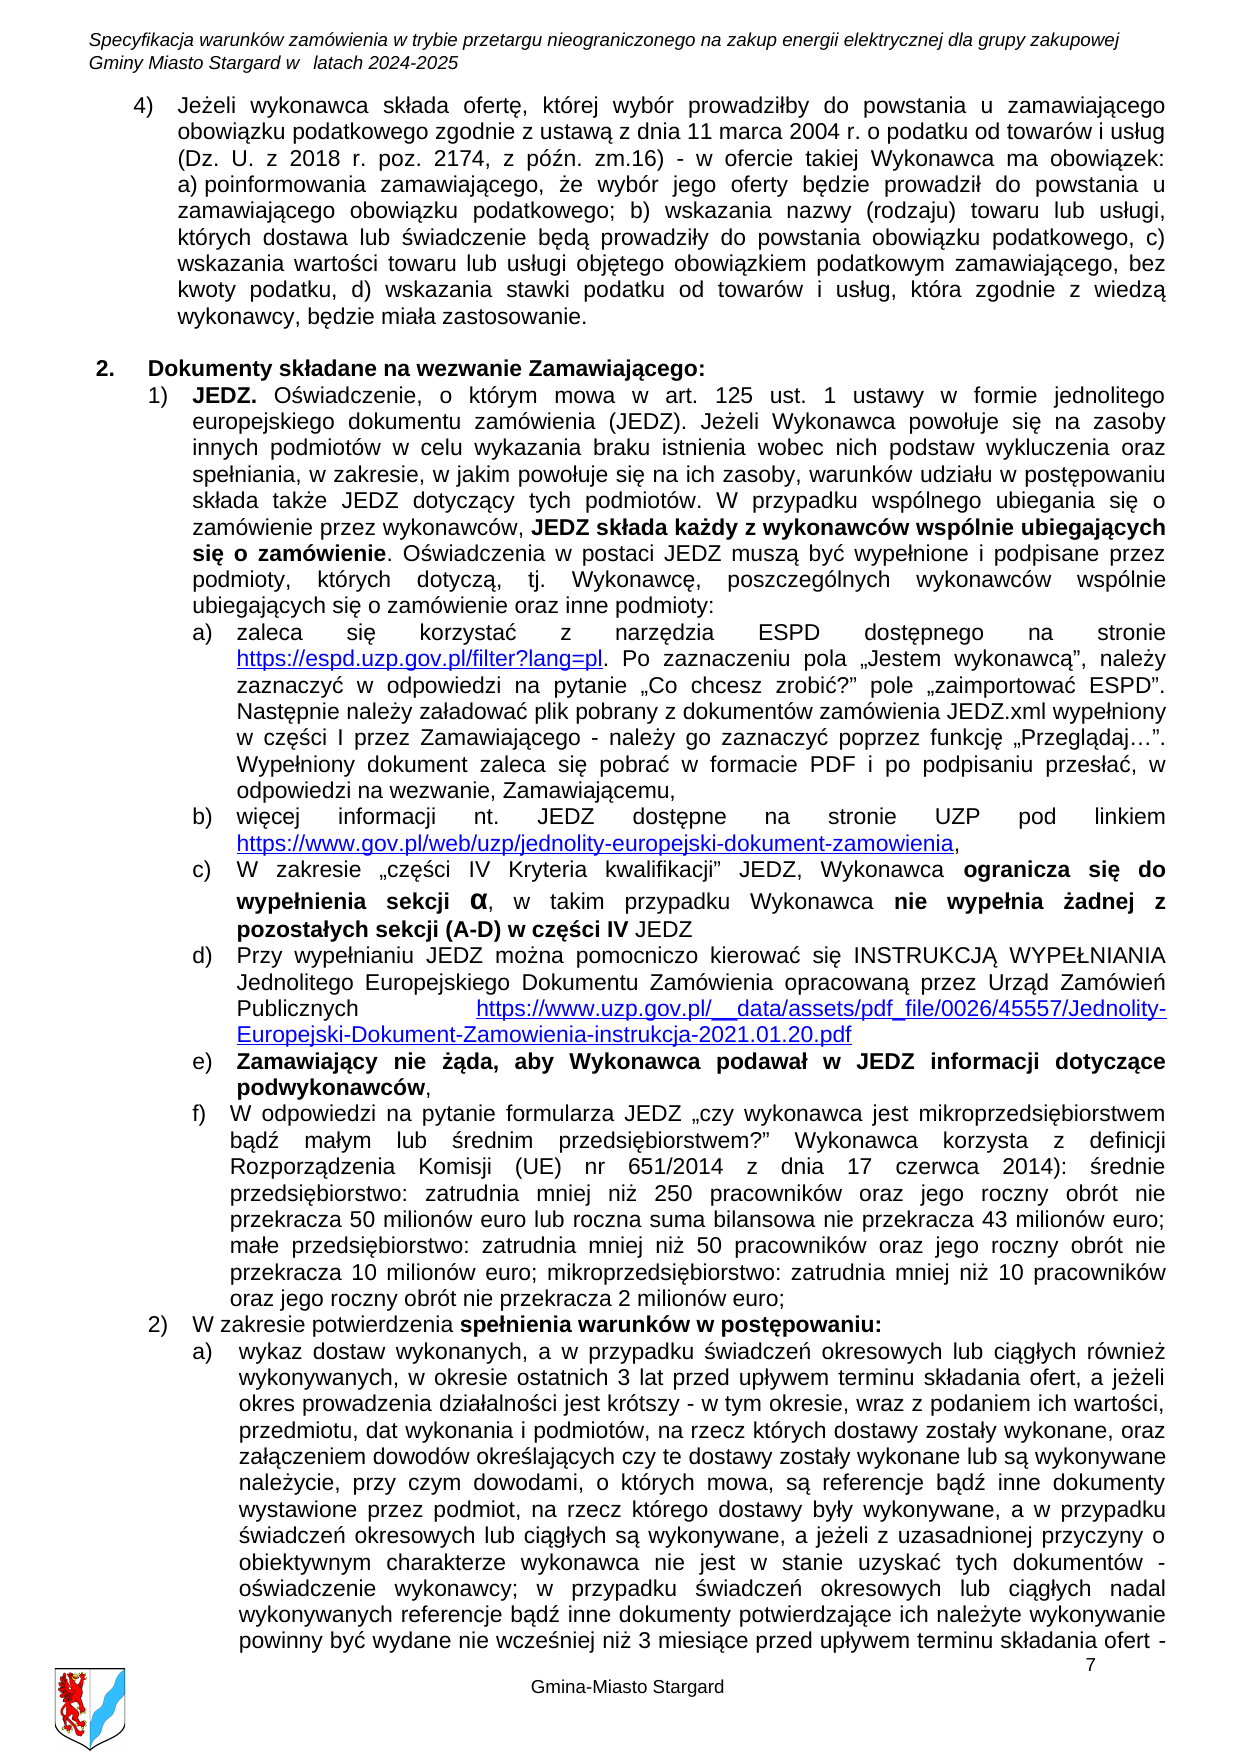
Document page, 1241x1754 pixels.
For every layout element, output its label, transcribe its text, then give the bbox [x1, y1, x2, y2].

list więcej informacji nt. JEDZ dostępne na stronie UZP pod linkiem https://www.gov.pl/web/uzp/jednolity-europejski-dokument-zamowienia, [192, 803, 1166, 856]
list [192, 1338, 1166, 1654]
list Zamawiający nie żąda, aby Wykonawca podawał w JEDZ informacji dotyczące podwykonawców, [192, 1048, 1166, 1100]
list W odpowiedzi na pytanie formularza JEDZ „czy wykonawca jest mikroprzedsiębiorstwem bądź małym lub średnim przedsiębiorstwem?” Wykonawca korzysta z definicji Rozporządzenia Komisji (UE) nr 651/2014 z dnia 17 czerwca 2014): średnie przedsiębiorstwo: zatrudnia mniej niż 250 pracowników oraz jego roczny obrót nie przekracza 50 milionów euro lub roczna suma bilansowa nie przekracza 43 milionów euro; małe przedsiębiorstwo: zatrudnia mniej niż 50 pracowników oraz jego roczny obrót nie przekracza 10 milionów euro; mikroprzedsiębiorstwo: zatrudnia mniej niż 10 pracowników oraz jego roczny obrót nie przekracza 2 milionów euro; [192, 1100, 1166, 1311]
list JEDZ. Oświadczenie, o którym mowa w art. 125 ust. 1 ustawy w formie jednolitego europejskiego dokumentu zamówienia (JEDZ). Jeżeli Wykonawca powołuje się na zasoby innych podmiotów w celu wykazania braku istnienia wobec nich podstaw wykluczenia oraz spełniania, w zakresie, w jakim powołuje się na ich zasoby, warunków udziału w postępowaniu składa także JEDZ dotyczący tych podmiotów. W przypadku wspólnego ubiegania się o zamówienie przez wykonawców, JEDZ składa każdy z wykonawców wspólnie ubiegających się o zamówienie. Oświadczenia w postaci JEDZ muszą być wypełnione i podpisane przez podmioty, których dotyczą, tj. Wykonawcę, poszczególnych wykonawców wspólnie ubiegających się o zamówienie oraz inne podmioty: [148, 382, 1166, 619]
list Jeżeli wykonawca składa ofertę, której wybór prowadziłby do powstania u zamawiającego obowiązku podatkowego zgodnie z ustawą z dnia 11 marca 2004 r. o podatku od towarów i usług (Dz. U. z 2018 r. poz. 2174, z późn. zm.16) - w ofercie takiej Wykonawca ma obowiązek: a) poinformowania zamawiającego, że wybór jego oferty będzie prowadził do powstania u zamawiającego obowiązku podatkowego; b) wskazania nazwy (rodzaju) towaru lub usługi, których dostawa lub świadczenie będą prowadziły do powstania obowiązku podatkowego, c) wskazania wartości towaru lub usługi objętego obowiązkiem podatkowym zamawiającego, bez kwoty podatku, d) wskazania stawki podatku od towarów i usług, która zgodnie z wiedzą wykonawcy, będzie miała zastosowanie. [133, 92, 1166, 329]
list zaleca się korzystać z narzędzia ESPD dostępnego na stronie https://espd.uzp.gov.pl/filter?lang=pl. Po zaznaczeniu pola „Jestem wykonawcą”, należy zaznaczyć w odpowiedzi na pytanie „Co chcesz zrobić?” pole „zaimportować ESPD”. Następnie należy załadować plik pobrany z dokumentów zamówienia JEDZ.xml wypełniony w części I przez Zamawiającego - należy go zaznaczyć poprzez funkcję „Przeglądaj…”. Wypełniony dokument zaleca się pobrać w formacie PDF i po podpisaniu przesłać, w odpowiedzi na wezwanie, Zamawiającemu, [192, 619, 1166, 803]
list W zakresie potwierdzenia spełnienia warunków w postępowaniu: [148, 1311, 1166, 1338]
list Przy wypełnianiu JEDZ można pomocniczo kierować się INSTRUKCJĄ WYPEŁNIANIA Jednolitego Europejskiego Dokumentu Zamówienia opracowaną przez Urząd Zamówień Publicznych https://www.uzp.gov.pl/__data/assets/pdf_file/0026/45557/Jednolity-Europejski-Dokument-Zamowienia-instrukcja-2021.01.20.pdf [192, 942, 1166, 1048]
list W zakresie „części IV Kryteria kwalifikacji” JEDZ, Wykonawca ogranicza się do wypełnienia sekcji α, w takim przypadku Wykonawca nie wypełnia żadnej z pozostałych sekcji (A-D) w części IV JEDZ [192, 856, 1166, 942]
picture [54, 1668, 126, 1751]
list Dokumenty składane na wezwanie Zamawiającego: [96, 355, 1166, 382]
